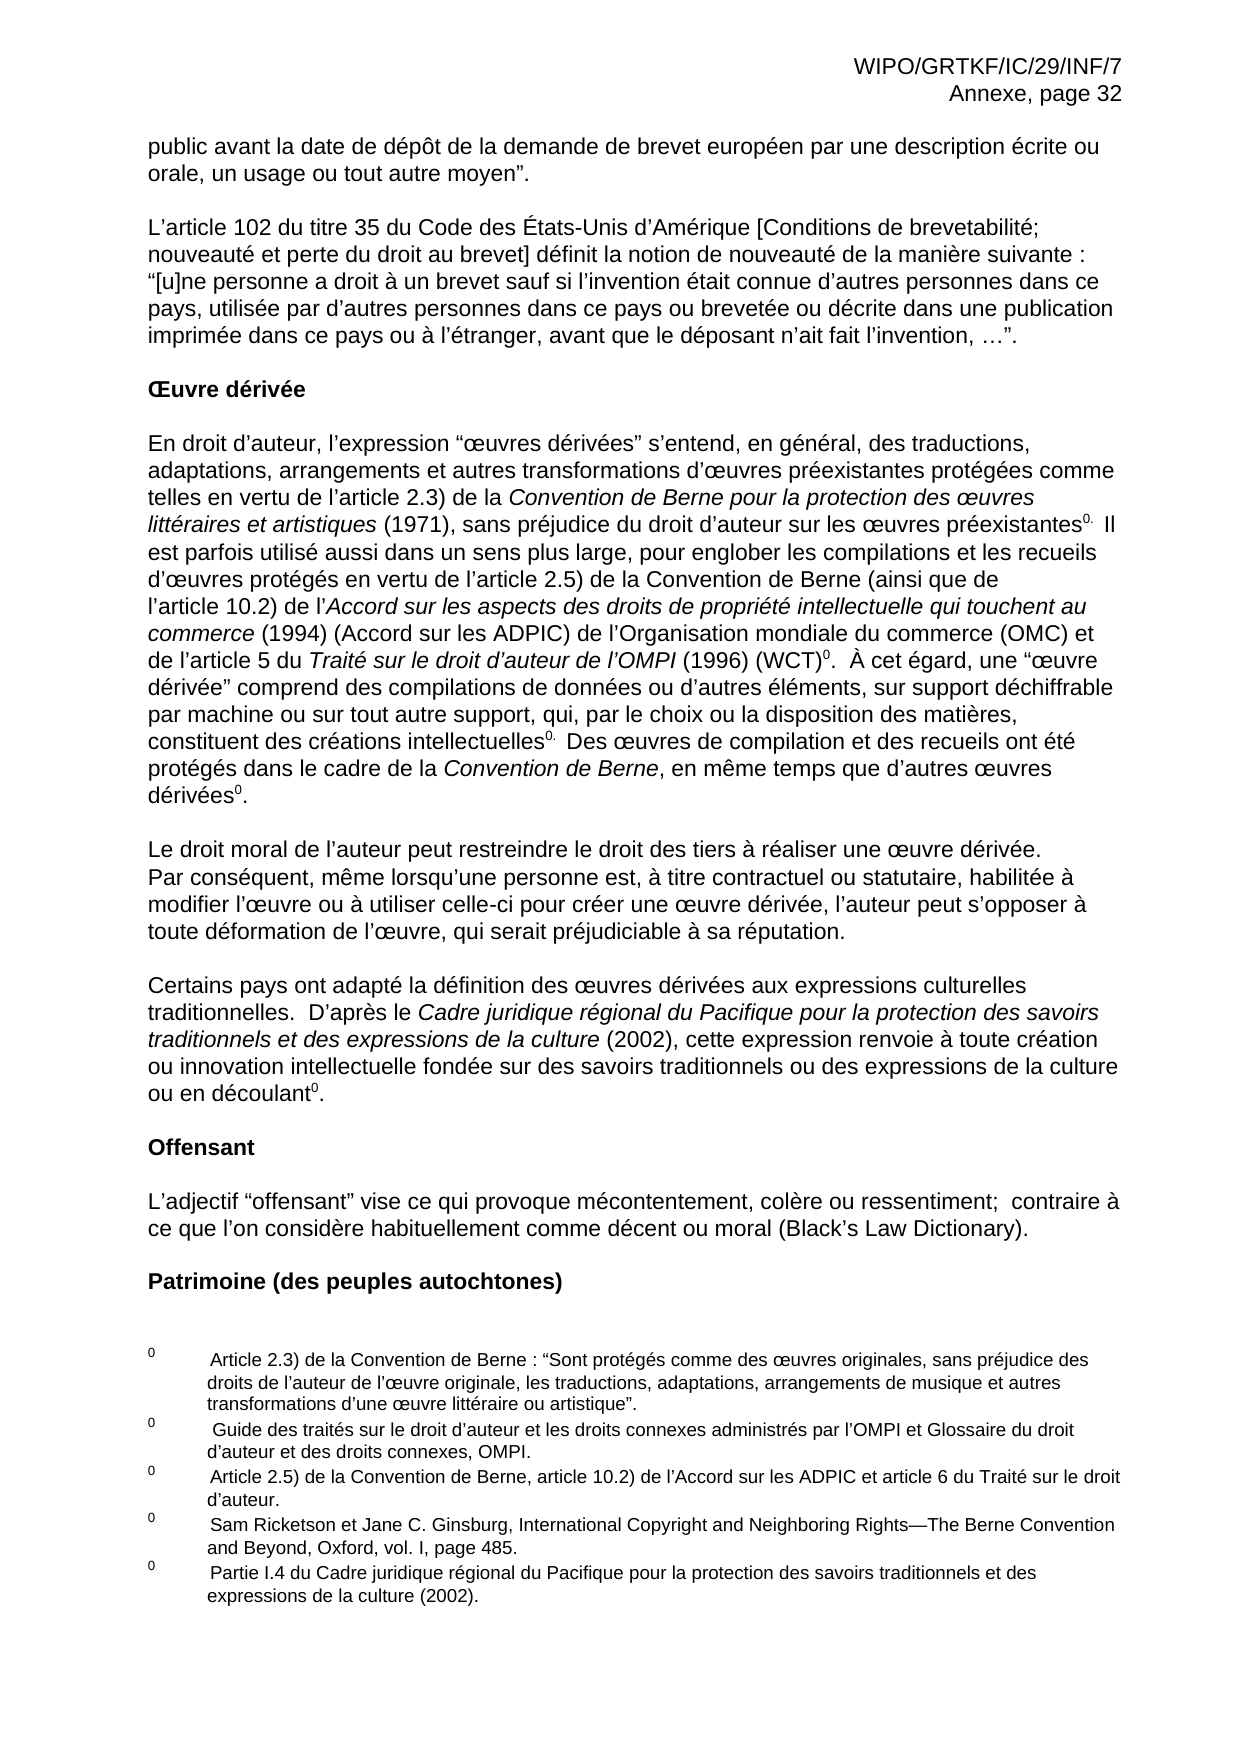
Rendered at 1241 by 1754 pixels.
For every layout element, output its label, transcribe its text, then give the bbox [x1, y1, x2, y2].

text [148, 132, 1122, 186]
text Certains pays ont adapté la définition des œuvres dérivées aux expressions culturelles traditionnelles. D’après le Cadre juridique régional du Pacifique pour la protection des savoirs traditionnels et des expressions de la culture (2002), cette expression renvoie à toute création ou innovation intellectuelle fondée sur des savoirs traditionnels ou des expressions de la culture ou en découlant. [148, 971, 1122, 1106]
subtitle Œuvre dérivée [148, 375, 1122, 402]
subtitle Patrimoine (des peuples autochtones) [148, 1267, 1122, 1294]
subtitle Offensant [148, 1133, 1122, 1160]
text En droit d’auteur, l’expression “œuvres dérivées” s’entend, en général, des traductions, adaptations, arrangements et autres transformations d’œuvres préexistantes protégées comme telles en vertu de l’article 2.3) de la Convention de Berne pour la protection des œuvres littéraires et artistiques (1971), sans préjudice du droit d’auteur sur les œuvres préexistantes. Il est parfois utilisé aussi dans un sens plus large, pour englober les compilations et les recueils d’œuvres protégés en vertu de l’article 2.5) de la Convention de Berne (ainsi que de l’article 10.2) de l’Accord sur les aspects des droits de propriété intellectuelle qui touchent au commerce (1994) (Accord sur les ADPIC) de l’Organisation mondiale du commerce (OMC) et de l’article 5 du Traité sur le droit d’auteur de l’OMPI (1996) (WCT). À cet égard, une “œuvre dérivée” comprend des compilations de données ou d’autres éléments, sur support déchiffrable par machine ou sur tout autre support, qui, par le choix ou la disposition des matières, constituent des créations intellectuelles. Des œuvres de compilation et des recueils ont été protégés dans le cadre de la Convention de Berne, en même temps que d’autres œuvres dérivées. [148, 429, 1122, 808]
text L’article 102 du titre 35 du Code des États-Unis d’Amérique [Conditions de brevetabilité; nouveauté et perte du droit au brevet] définit la notion de nouveauté de la manière suivante : “[u]ne personne a droit à un brevet sauf si l’invention était connue d’autres personnes dans ce pays, utilisée par d’autres personnes dans ce pays ou brevetée ou décrite dans une publication imprimée dans ce pays ou à l’étranger, avant que le déposant n’ait fait l’invention, …”. [148, 213, 1122, 349]
text L’adjectif “offensant” vise ce qui provoque mécontentement, colère ou ressentiment; contraire à ce que l’on considère habituellement comme décent ou moral (Black’s Law Dictionary). [148, 1187, 1122, 1241]
text Le droit moral de l’auteur peut restreindre le droit des tiers à réaliser une œuvre dérivée. Par conséquent, même lorsqu’une personne est, à titre contractuel ou statutaire, habilitée à modifier l’œuvre ou à utiliser celle-ci pour créer une œuvre dérivée, l’auteur peut s’opposer à toute déformation de l’œuvre, qui serait préjudiciable à sa réputation. [148, 836, 1122, 944]
